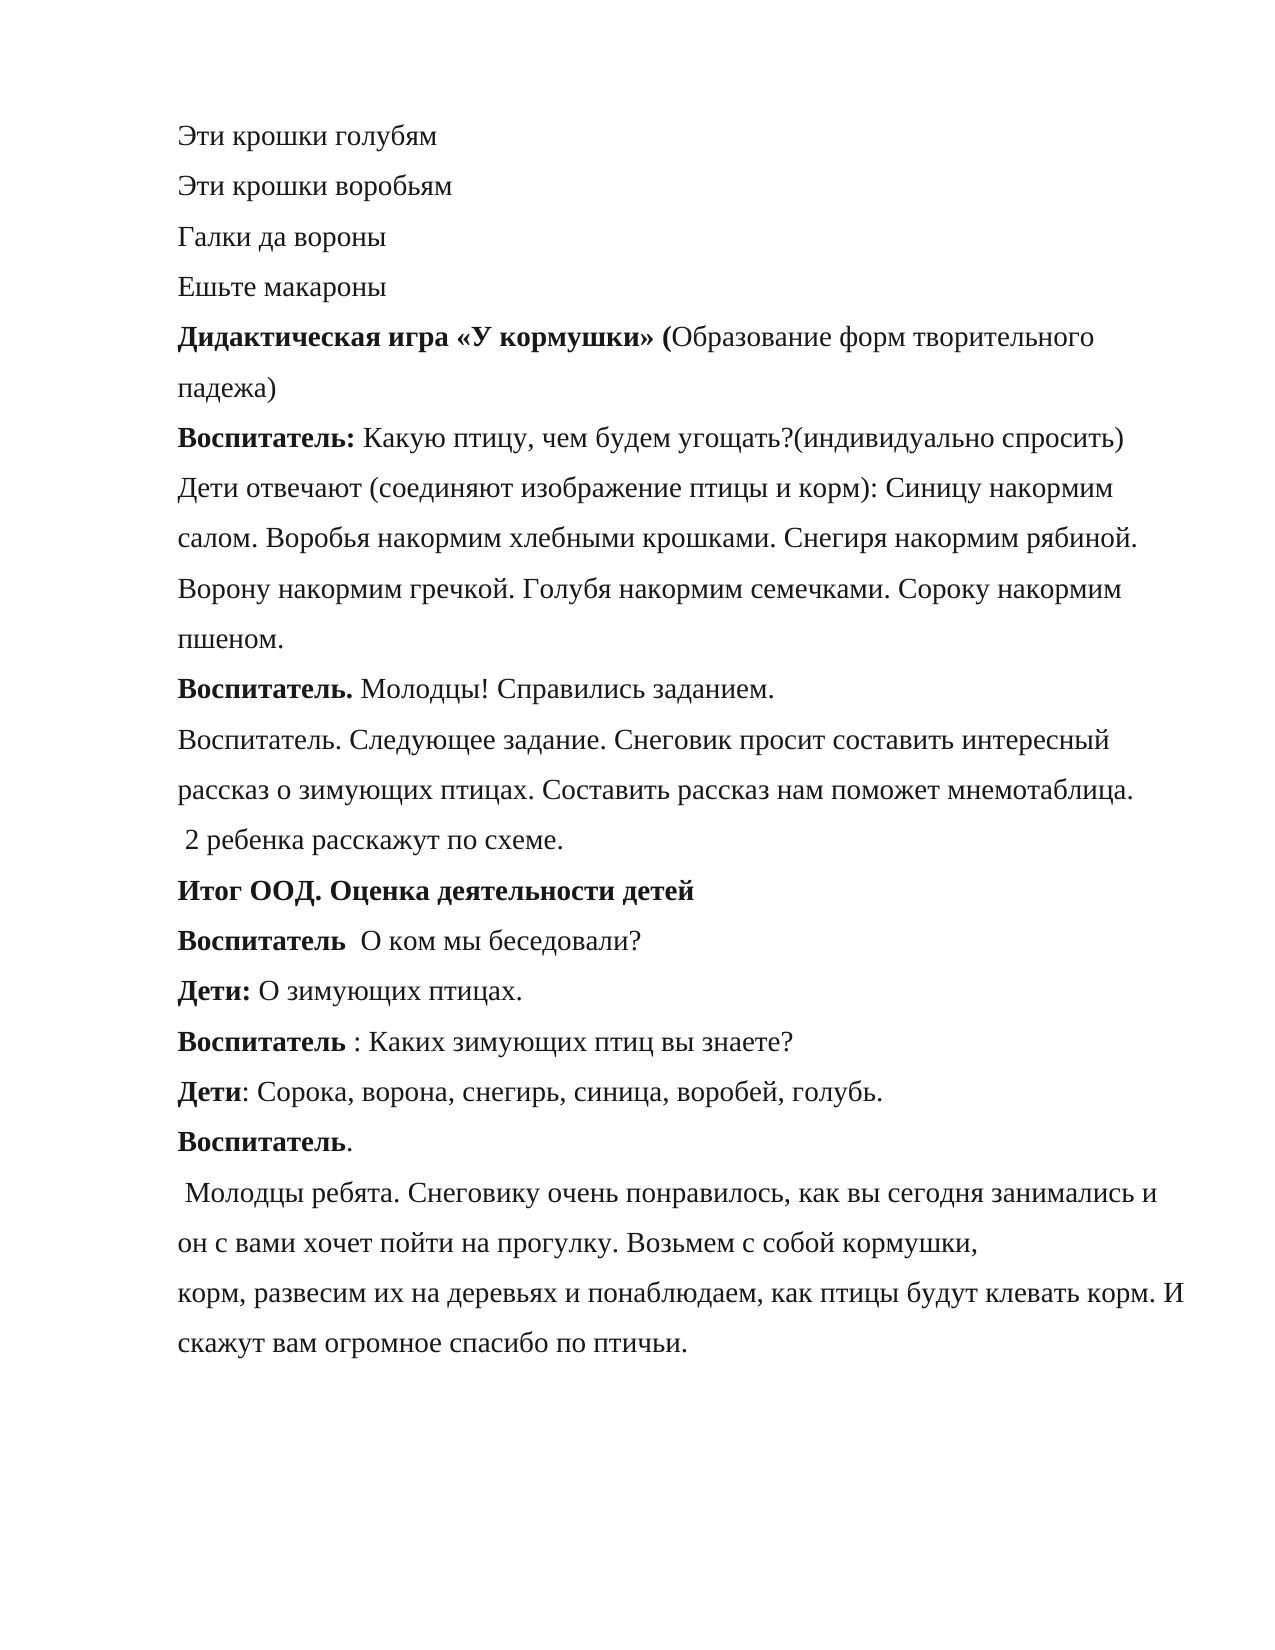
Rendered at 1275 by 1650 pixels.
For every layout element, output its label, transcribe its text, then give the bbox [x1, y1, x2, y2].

text Итог ООД. Оценка деятельности детей [177, 873, 1186, 906]
text Воспитатель. Молодцы! Справились заданием. [177, 672, 1186, 705]
text Дети: Сорока, ворона, снегирь, синица, воробей, голубь. [177, 1074, 1186, 1108]
text Воспитатель : Каких зимующих птиц вы знаете? [177, 1024, 1186, 1057]
text Воспитатель. [177, 1124, 1186, 1158]
text Галки да вороны [177, 219, 1186, 252]
text Эти крошки голубям [177, 118, 1186, 152]
text Молодцы ребята. Снеговику очень понравилось, как вы сегодня занимались и он с вами хочет пойти на прогулку. Возьмем с собой кормушки, корм, развесим их на деревьях и понаблюдаем, как птицы будут клевать корм. И скажут вам огромное спасибо по птичьи. [177, 1175, 1186, 1359]
text Дети: О зимующих птицах. [177, 973, 1186, 1007]
text Дидактическая игра «У кормушки» (Образование форм творительного падежа) Воспитатель: Какую птицу, чем будем угощать?(индивидуально спросить) Дети отвечают (соединяют изображение птицы и корм): Синицу накормим салом. Воробья накормим хлебными крошками. Снегиря накормим рябиной. Ворону накормим гречкой. Голубя накормим семечками. Сороку накормим пшеном. [177, 319, 1186, 655]
text Эти крошки воробьям [177, 168, 1186, 202]
text Ешьте макароны [177, 269, 1186, 303]
text Воспитатель О ком мы беседовали? [177, 923, 1186, 957]
text Воспитатель. Следующее задание. Снеговик просит составить интересный рассказ о зимующих птицах. Составить рассказ нам поможет мнемотаблица. 2 ребенка расскажут по схеме. [177, 722, 1186, 856]
